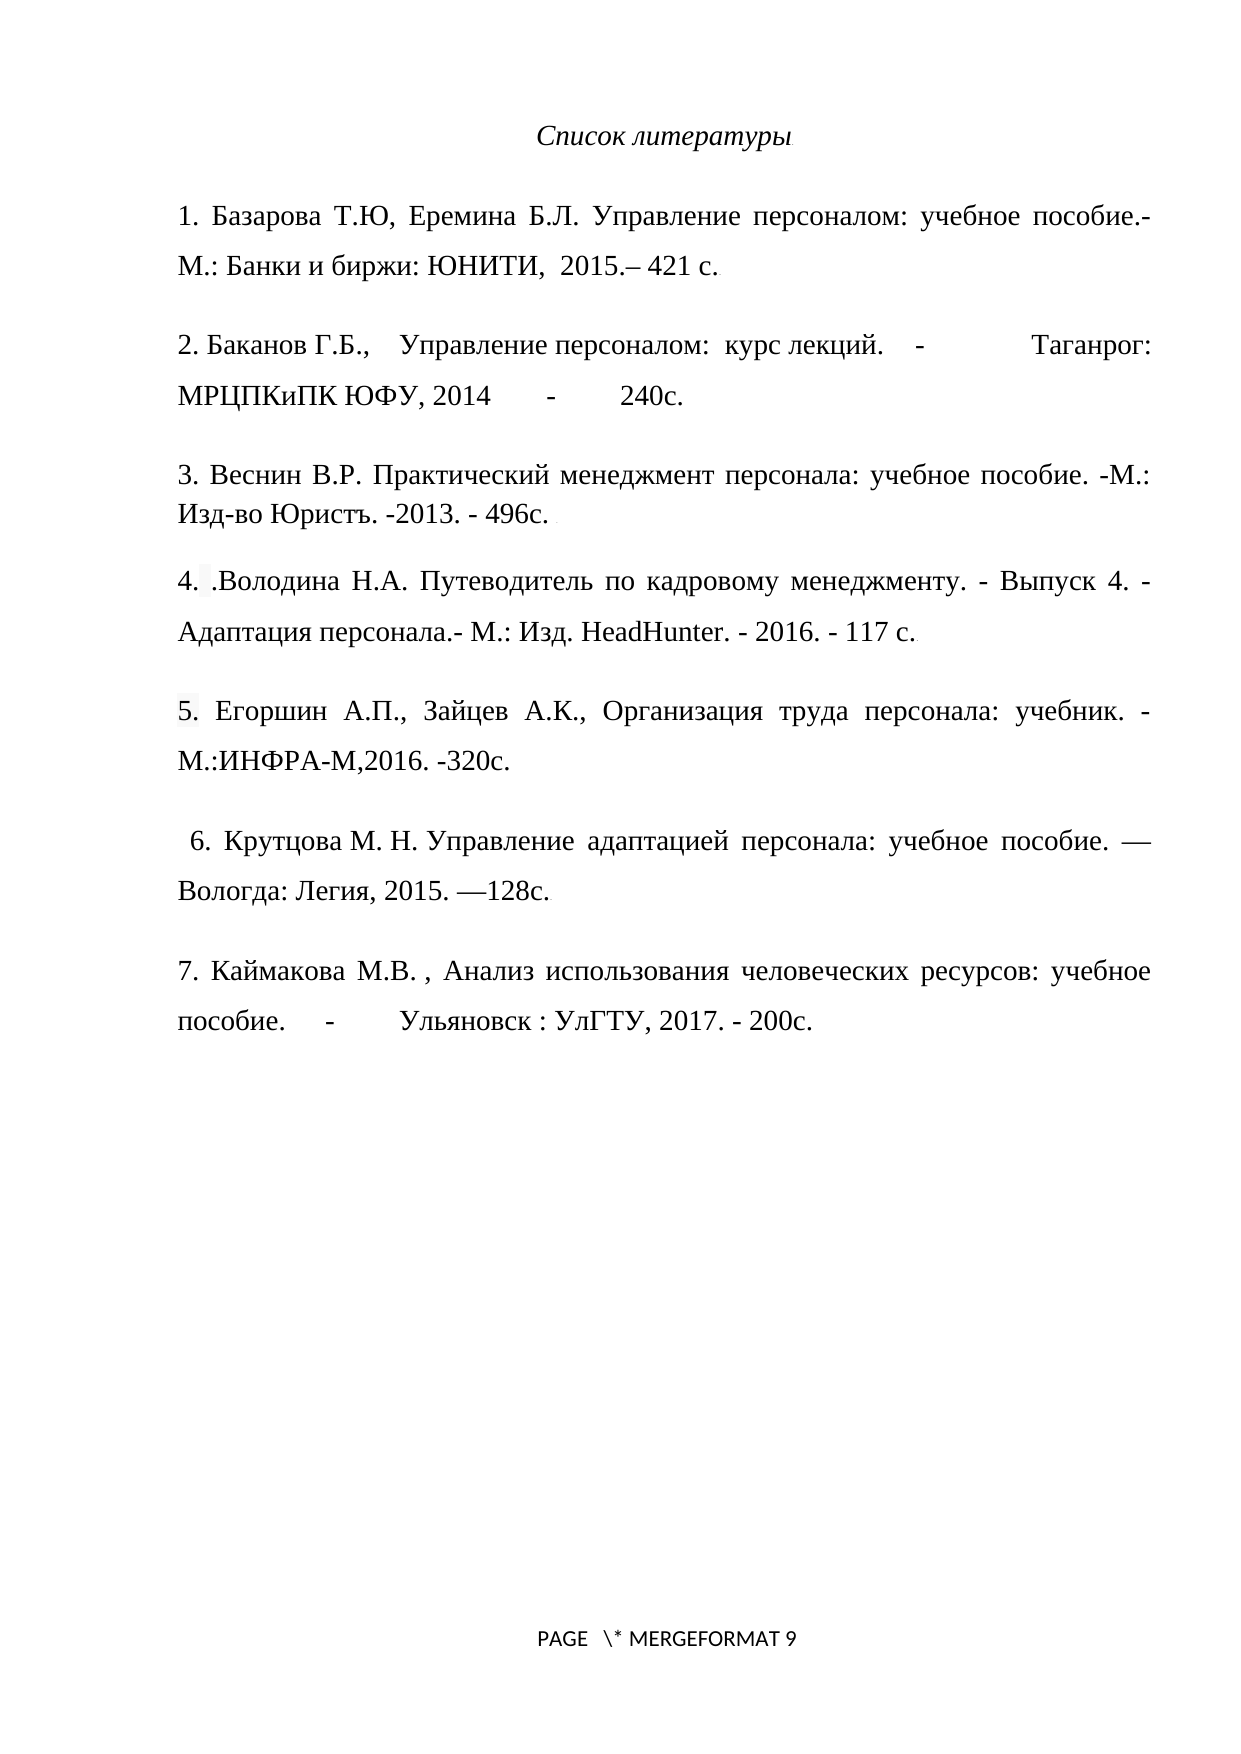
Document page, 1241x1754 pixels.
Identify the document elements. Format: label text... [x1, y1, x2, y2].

text 1. Базарова Т.Ю, Еремина Б.Л. Управление персоналом: учебное пособие.- М.: Банки и биржи: ЮНИТИ, 2015.– 421 с. т [177, 198, 1152, 281]
list 4. .Володина Н.А. Путеводитель по кадровому менеджменту. - Выпуск 4. - Адаптация персонала.- М.: Изд. HeadHunter. - 2016. - 117 с. т [177, 563, 1152, 647]
text 7. Каймакова М.В. , Анализ использования человеческих ресурсов: учебное пособие. - Ульяновск : УлГТУ, 2017. - 200с. [177, 953, 1152, 1037]
text Список литературы т [177, 118, 1152, 152]
text 2. Баканов Г.Б., Управление персоналом: курс лекций. - Таганрог: МРЦПКиПК ЮФУ, 2014 - 240с. [177, 327, 1152, 411]
text 5. Егоршин А.П., Зайцев А.К., Организация труда персонала: учебник. - М.:ИНФРА-М,2016. -320с. [177, 693, 1152, 777]
text 3. Веснин В.Р. Практический менеджмент персонала: учебное пособие. -М.: Изд-во Юристъ. -2013. - 496с. т [177, 457, 1152, 529]
text 6. Крутцова М. Н. Управление адаптацией персонала: учебное пособие. — Вологда: Легия, 2015. —128с. т [177, 823, 1152, 907]
